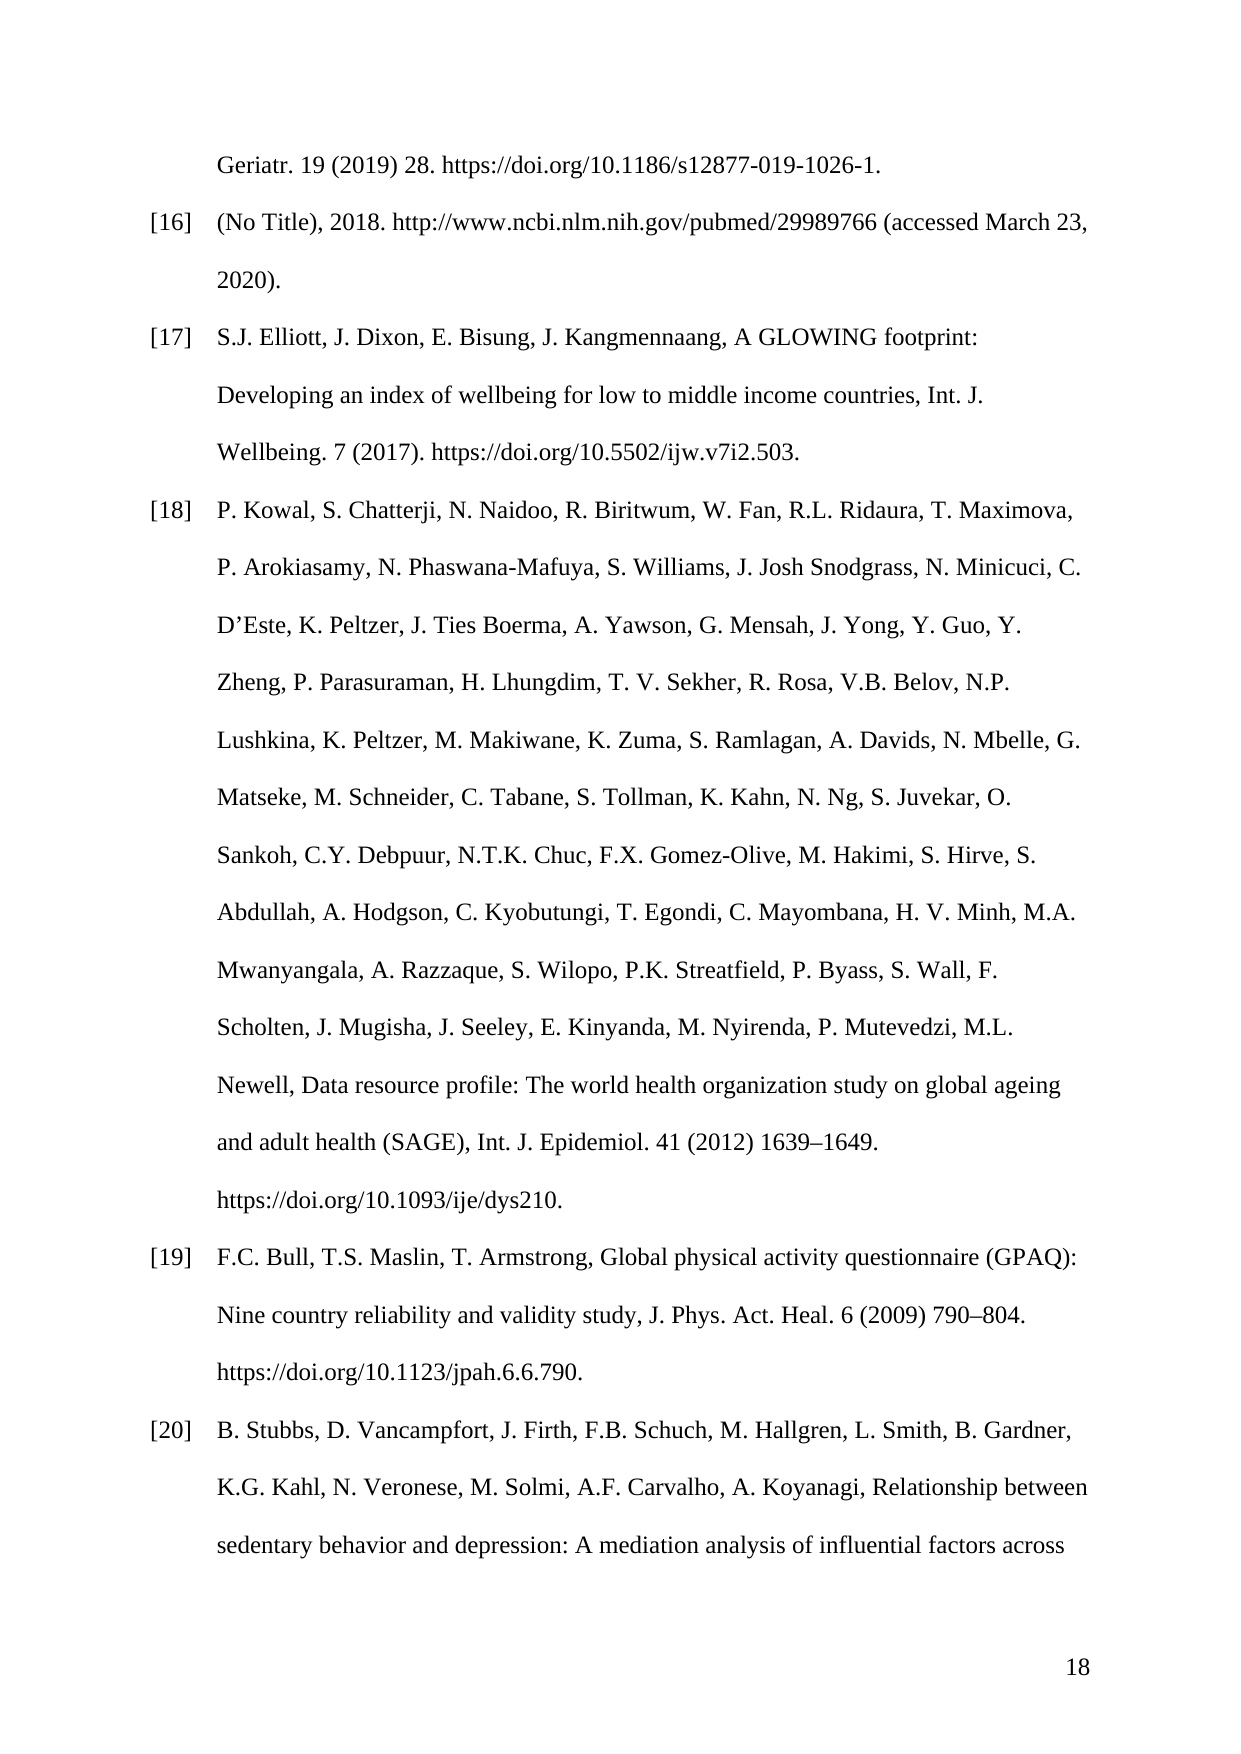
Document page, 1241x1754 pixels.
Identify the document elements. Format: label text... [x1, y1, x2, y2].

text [150, 1415, 1090, 1559]
text [18] P. Kowal, S. Chatterji, N. Naidoo, R. Biritwum, W. Fan, R.L. Ridaura, T. Maximova, P. Arokiasamy, N. Phaswana-Mafuya, S. Williams, J. Josh Snodgrass, N. Minicuci, C. D’Este, K. Peltzer, J. Ties Boerma, A. Yawson, G. Mensah, J. Yong, Y. Guo, Y. Zheng, P. Parasuraman, H. Lhungdim, T. V. Sekher, R. Rosa, V.B. Belov, N.P. Lushkina, K. Peltzer, M. Makiwane, K. Zuma, S. Ramlagan, A. Davids, N. Mbelle, G. Matseke, M. Schneider, C. Tabane, S. Tollman, K. Kahn, N. Ng, S. Juvekar, O. Sankoh, C.Y. Debpuur, N.T.K. Chuc, F.X. Gomez-Olive, M. Hakimi, S. Hirve, S. Abdullah, A. Hodgson, C. Kyobutungi, T. Egondi, C. Mayombana, H. V. Minh, M.A. Mwanyangala, A. Razzaque, S. Wilopo, P.K. Streatfield, P. Byass, S. Wall, F. Scholten, J. Mugisha, J. Seeley, E. Kinyanda, M. Nyirenda, P. Mutevedzi, M.L. Newell, Data resource profile: The world health organization study on global ageing and adult health (SAGE), Int. J. Epidemiol. 41 (2012) 1639–1649. https://doi.org/10.1093/ije/dys210. [150, 495, 1090, 1214]
text [16] (No Title), 2018. http://www.ncbi.nlm.nih.gov/pubmed/29989766 (accessed March 23, 2020). [150, 207, 1090, 294]
text [19] F.C. Bull, T.S. Maslin, T. Armstrong, Global physical activity questionnaire (GPAQ): Nine country reliability and validity study, J. Phys. Act. Heal. 6 (2009) 790–804. https://doi.org/10.1123/jpah.6.6.790. [150, 1242, 1090, 1386]
text [17] S.J. Elliott, J. Dixon, E. Bisung, J. Kangmennaang, A GLOWING footprint: Developing an index of wellbeing for low to middle income countries, Int. J. Wellbeing. 7 (2017). https://doi.org/10.5502/ijw.v7i2.503. [150, 322, 1090, 466]
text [150, 150, 1090, 179]
